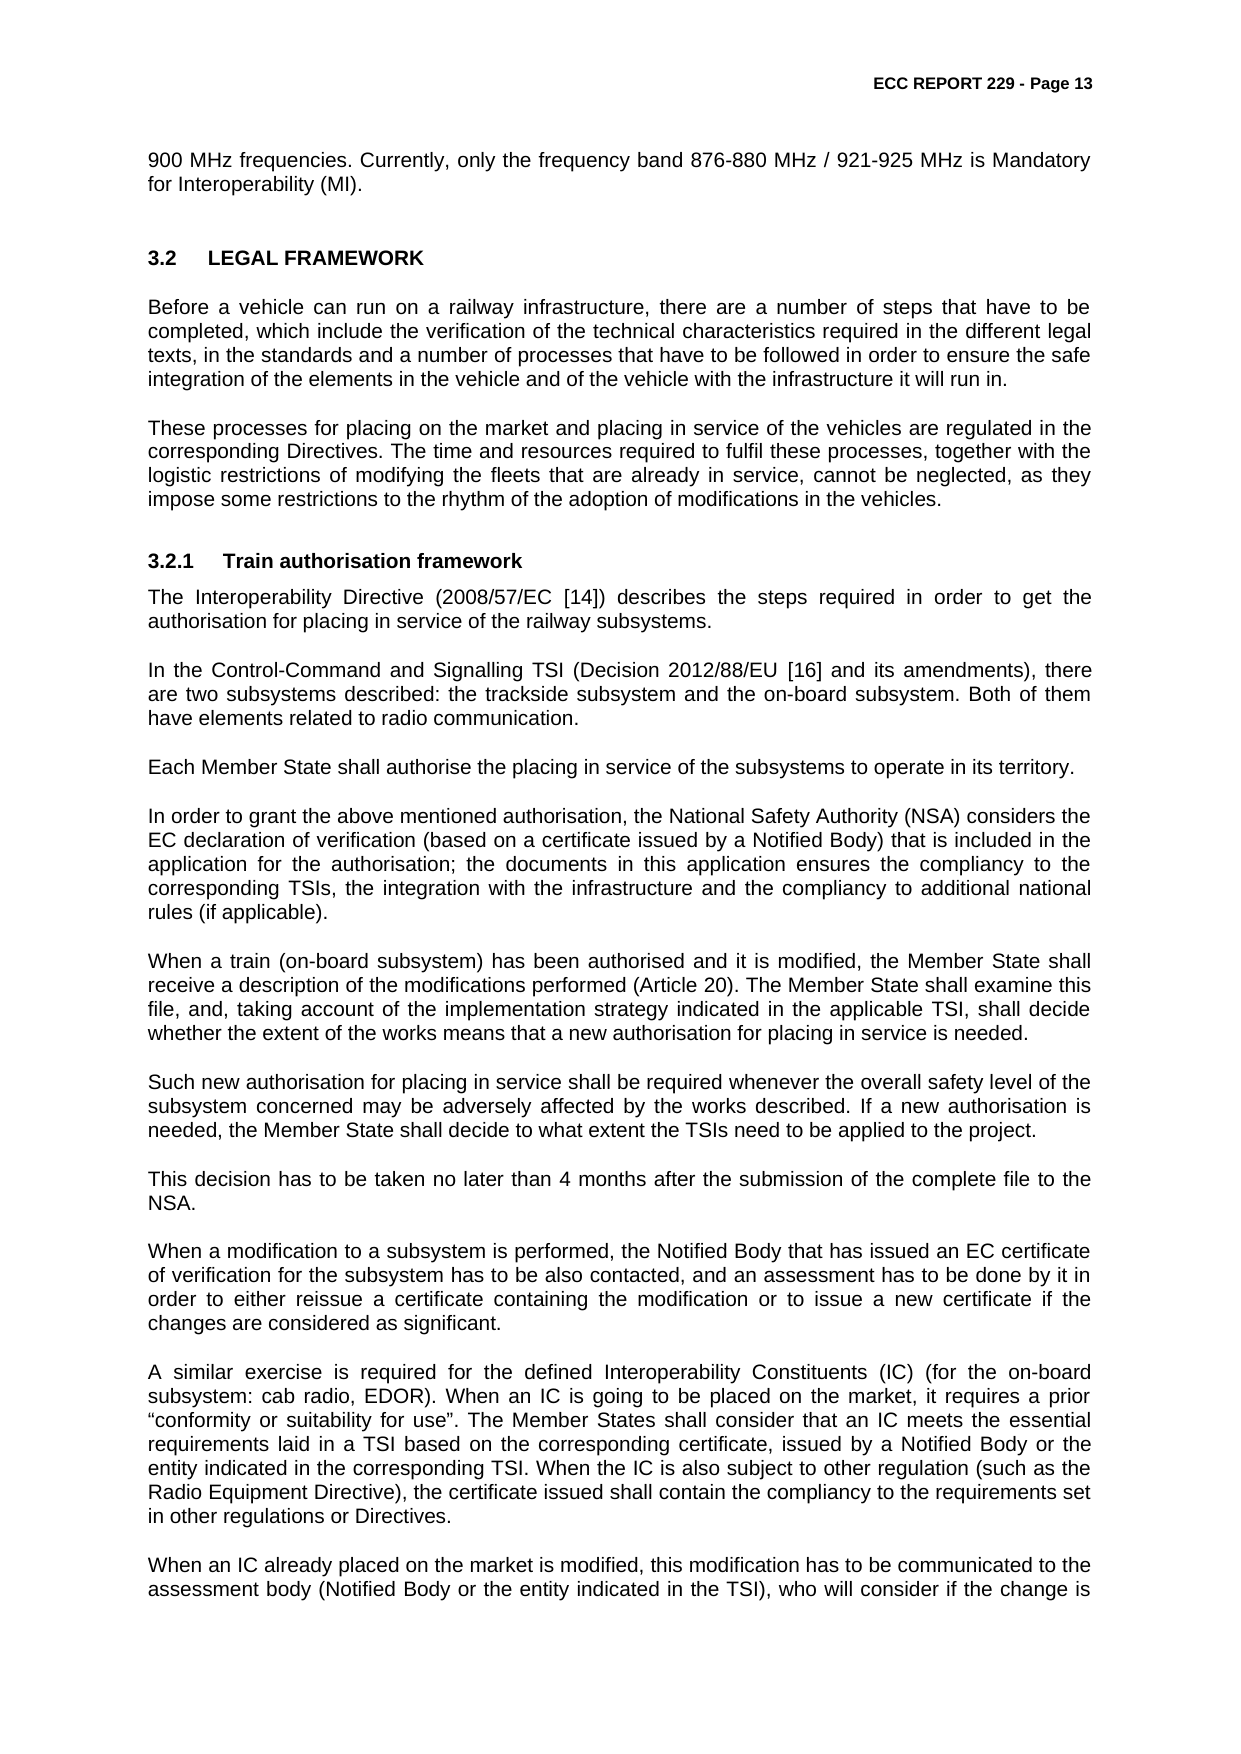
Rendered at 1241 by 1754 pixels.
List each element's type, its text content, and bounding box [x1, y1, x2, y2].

text A similar exercise is required for the defined Interoperability Constituents (IC) (for the on-board subsystem: cab radio, EDOR). When an IC is going to be placed on the market, it requires a prior “conformity or suitability for use”. The Member States shall consider that an IC meets the essential requirements laid in a TSI based on the corresponding certificate, issued by a Notified Body or the entity indicated in the corresponding TSI. When the IC is also subject to other regulation (such as the Radio Equipment Directive), the certificate issued shall contain the compliancy to the requirements set in other regulations or Directives. [148, 1360, 1093, 1528]
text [148, 1553, 1093, 1601]
text In order to grant the above mentioned authorisation, the National Safety Authority (NSA) considers the EC declaration of verification (based on a certificate issued by a Notified Body) that is included in the application for the authorisation; the documents in this application ensures the compliancy to the corresponding TSIs, the integration with the infrastructure and the compliancy to additional national rules (if applicable). [148, 804, 1093, 924]
text When a modification to a subsystem is performed, the Notified Body that has issued an EC certificate of verification for the subsystem has to be also contacted, and an assessment has to be done by it in order to either reissue a certificate containing the modification or to issue a new certificate if the changes are considered as significant. [148, 1239, 1093, 1335]
subtitle Train authorisation framework [148, 549, 1093, 573]
text Such new authorisation for placing in service shall be required whenever the overall safety level of the subsystem concerned may be adversely affected by the works described. If a new authorisation is needed, the Member State shall decide to what extent the TSIs need to be applied to the project. [148, 1069, 1093, 1141]
text When a train (on-board subsystem) has been authorised and it is modified, the Member State shall receive a description of the modifications performed (Article 20). The Member State shall examine this file, and, taking account of the implementation strategy indicated in the applicable TSI, shall decide whether the extent of the works means that a new authorisation for placing in service is needed. [148, 949, 1093, 1044]
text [148, 148, 1093, 196]
text This decision has to be taken no later than 4 months after the submission of the complete file to the NSA. [148, 1166, 1093, 1214]
text In the Control-Command and Signalling TSI (Decision 2012/88/EU [16] and its amendments), there are two subsystems described: the trackside subsystem and the on-board subsystem. Both of them have elements related to radio communication. [148, 658, 1093, 730]
text Before a vehicle can run on a railway infrastructure, there are a number of steps that have to be completed, which include the verification of the technical characteristics required in the different legal texts, in the standards and a number of processes that have to be followed in order to ensure the safe integration of the elements in the vehicle and of the vehicle with the infrastructure it will run in. [148, 294, 1093, 390]
subtitle Legal framework [148, 246, 1093, 269]
text Each Member State shall authorise the placing in service of the subsystems to operate in its territory. [148, 755, 1093, 779]
text The Interoperability Directive (2008/57/EC [14]) describes the steps required in order to get the authorisation for placing in service of the railway subsystems. [148, 585, 1093, 633]
text These processes for placing on the market and placing in service of the vehicles are regulated in the corresponding Directives. The time and resources required to fulfil these processes, together with the logistic restrictions of modifying the fleets that are already in service, cannot be neglected, as they impose some restrictions to the rhythm of the adoption of modifications in the vehicles. [148, 415, 1093, 511]
